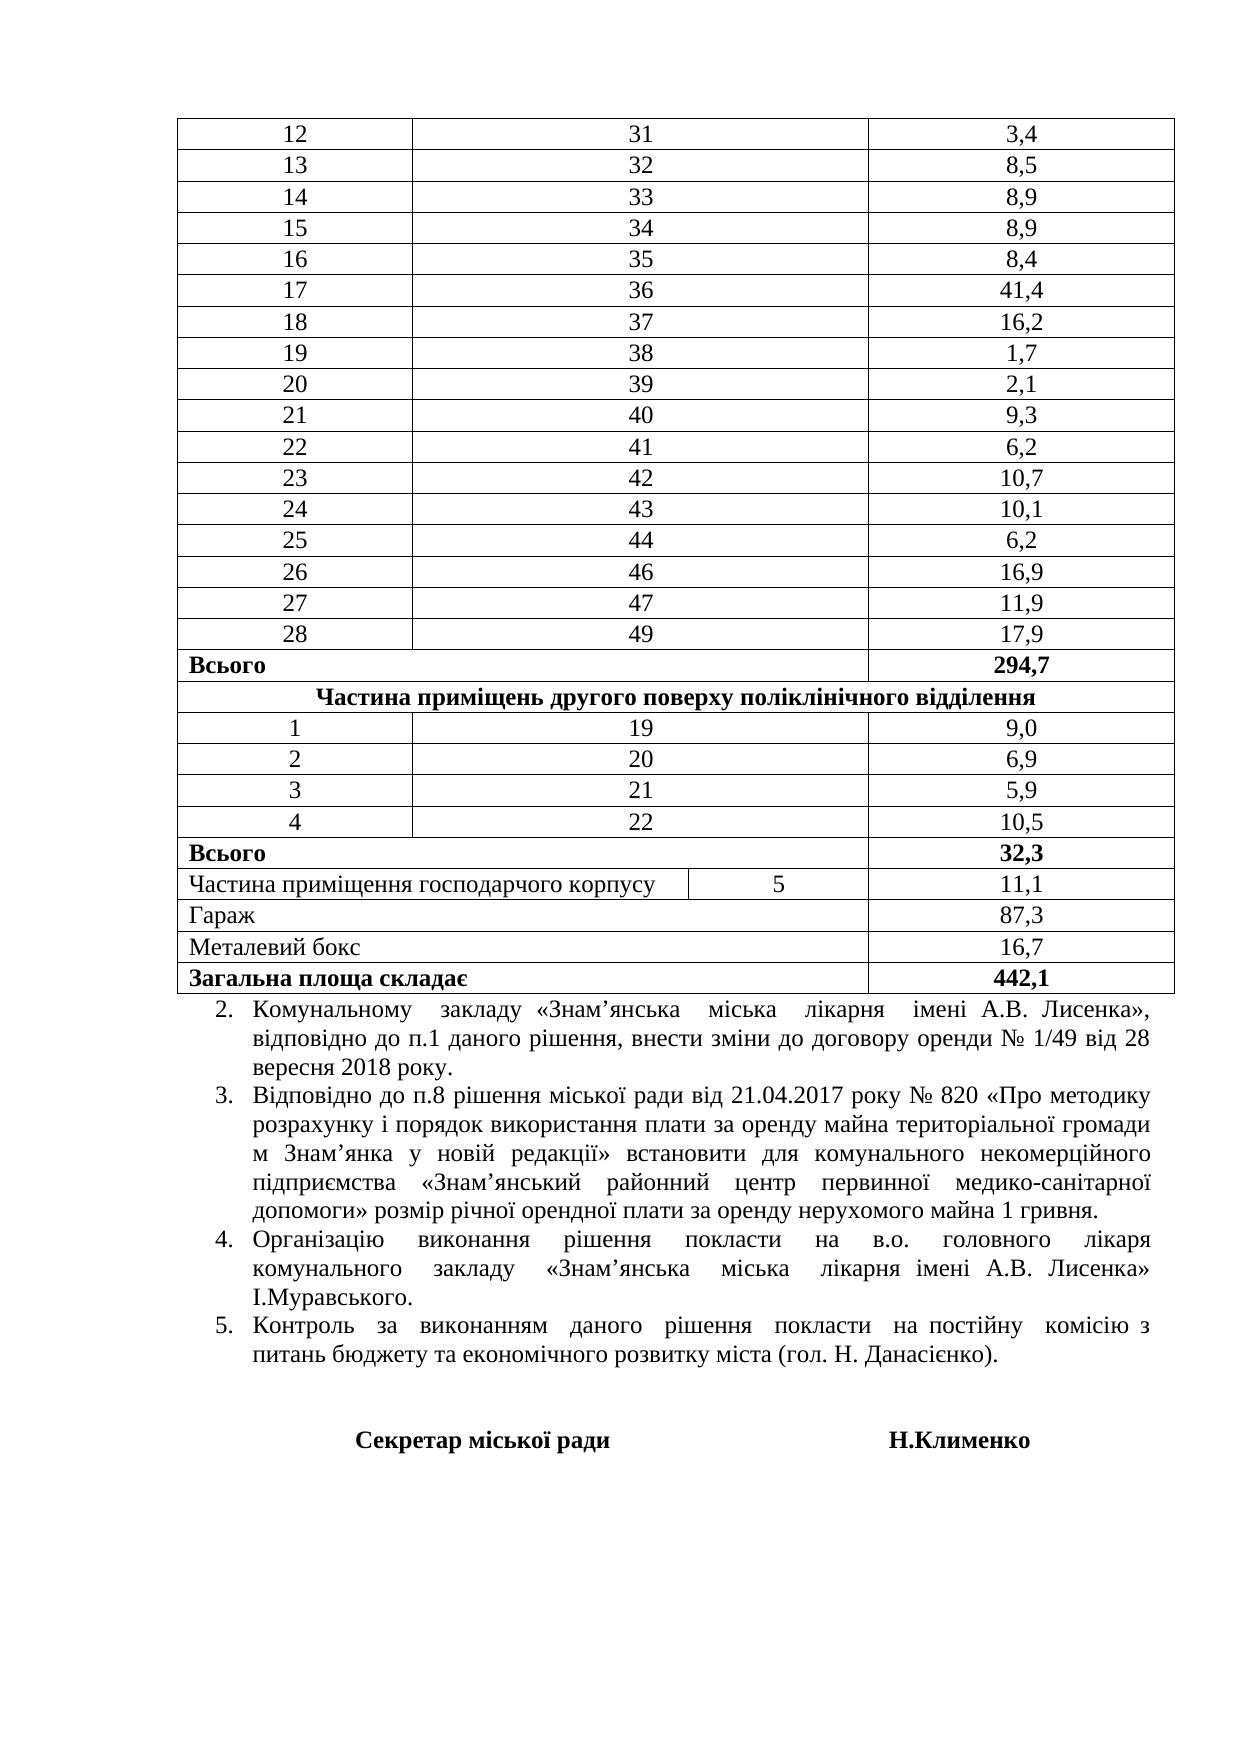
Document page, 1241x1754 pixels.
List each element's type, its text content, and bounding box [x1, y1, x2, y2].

table_cell 17,9 [869, 619, 1174, 649]
table_cell 15 [178, 213, 412, 243]
table_cell 5 [689, 869, 868, 899]
table_cell 3 [178, 775, 412, 806]
table_cell Всього [178, 650, 868, 681]
list Контроль за виконанням даного рішення покласти на постійну комісію з питань бюджету та економічного розвитку міста (гол. Н. Данасієнко). [215, 1310, 1152, 1368]
table_cell 27 [178, 588, 412, 618]
table_cell 42 [413, 463, 868, 493]
table_cell 24 [178, 494, 412, 524]
table_cell 6,2 [869, 525, 1174, 556]
table_cell 8,4 [869, 244, 1174, 274]
table_cell 22 [178, 432, 412, 462]
table_cell 19 [178, 338, 412, 368]
table_cell 43 [413, 494, 868, 524]
table_cell 44 [413, 525, 868, 556]
table_cell 41,4 [869, 275, 1174, 306]
table_cell 16,2 [869, 307, 1174, 337]
table_cell 47 [413, 588, 868, 618]
table_cell 39 [413, 369, 868, 399]
table_cell 11,9 [869, 588, 1174, 618]
table_cell 49 [413, 619, 868, 649]
list Організацію виконання рішення покласти на в.о. головного лікаря комунального закладу «Знам’янська міська лікарня імені А.В. Лисенка» І.Муравського. [215, 1224, 1152, 1310]
table_cell 22 [413, 807, 868, 837]
table_cell 38 [413, 338, 868, 368]
table_cell Частина приміщення господарчого корпусу [178, 869, 688, 899]
table_cell 5,9 [869, 775, 1174, 806]
table_cell 8,9 [869, 213, 1174, 243]
table_cell 2 [178, 744, 412, 774]
table_cell 9,0 [869, 713, 1174, 743]
table_cell 32,3 [869, 838, 1174, 868]
table_cell 34 [413, 213, 868, 243]
text Секретар міської ради Н.Клименко [177, 1425, 1152, 1454]
table_cell 19 [413, 713, 868, 743]
table_cell 1,7 [869, 338, 1174, 368]
table_cell 21 [413, 775, 868, 806]
table_cell 1 [178, 713, 412, 743]
list Відповідно до п.8 рішення міської ради від 21.04.2017 року № 820 «Про методику розрахунку і порядок використання плати за оренду майна територіальної громади м Знам’янка у новій редакції» встановити для комунального некомерційного підприємства «Знам’янський районний центр первинної медико-санітарної допомоги» розмір річної орендної плати за оренду нерухомого майна 1 гривня. [215, 1080, 1152, 1224]
table_cell 21 [178, 400, 412, 431]
table_cell 35 [413, 244, 868, 274]
table_cell Частина приміщень другого поверху поліклінічного відділення [178, 682, 1174, 712]
list Комунальному закладу «Знам’янська міська лікарня імені А.В. Лисенка», відповідно до п.1 даного рішення, внести зміни до договору оренди № 1/49 від 28 вересня 2018 року. [215, 994, 1152, 1080]
table_cell 16,7 [869, 932, 1174, 962]
table_cell 20 [413, 744, 868, 774]
table_cell 2,1 [869, 369, 1174, 399]
table_cell 31 [413, 119, 868, 149]
table_cell 294,7 [869, 650, 1174, 681]
table_cell 16,9 [869, 557, 1174, 587]
table_cell 28 [178, 619, 412, 649]
table_cell 10,5 [869, 807, 1174, 837]
table_cell 26 [178, 557, 412, 587]
table_cell 9,3 [869, 400, 1174, 431]
table_cell 442,1 [869, 963, 1174, 993]
table_cell 6,2 [869, 432, 1174, 462]
table_cell 87,3 [869, 900, 1174, 931]
table_cell 10,1 [869, 494, 1174, 524]
table_cell 40 [413, 400, 868, 431]
table_cell 8,9 [869, 182, 1174, 212]
table_cell 32 [413, 150, 868, 181]
table_cell 20 [178, 369, 412, 399]
table_cell 12 [178, 119, 412, 149]
table_cell Металевий бокс [178, 932, 868, 962]
table_cell 10,7 [869, 463, 1174, 493]
table_cell 17 [178, 275, 412, 306]
table_cell 41 [413, 432, 868, 462]
table_cell 16 [178, 244, 412, 274]
table_cell Гараж [178, 900, 868, 931]
table_cell 23 [178, 463, 412, 493]
table_cell 46 [413, 557, 868, 587]
table_cell 13 [178, 150, 412, 181]
table_cell 11,1 [869, 869, 1174, 899]
table_cell 8,5 [869, 150, 1174, 181]
table_cell 33 [413, 182, 868, 212]
table_cell 3,4 [869, 119, 1174, 149]
table_cell 6,9 [869, 744, 1174, 774]
table_cell 25 [178, 525, 412, 556]
table_cell Всього [178, 838, 868, 868]
table_cell Загальна площа складає [178, 963, 868, 993]
table_cell 14 [178, 182, 412, 212]
table_cell 18 [178, 307, 412, 337]
table_cell 4 [178, 807, 412, 837]
table_cell 37 [413, 307, 868, 337]
table_cell 36 [413, 275, 868, 306]
